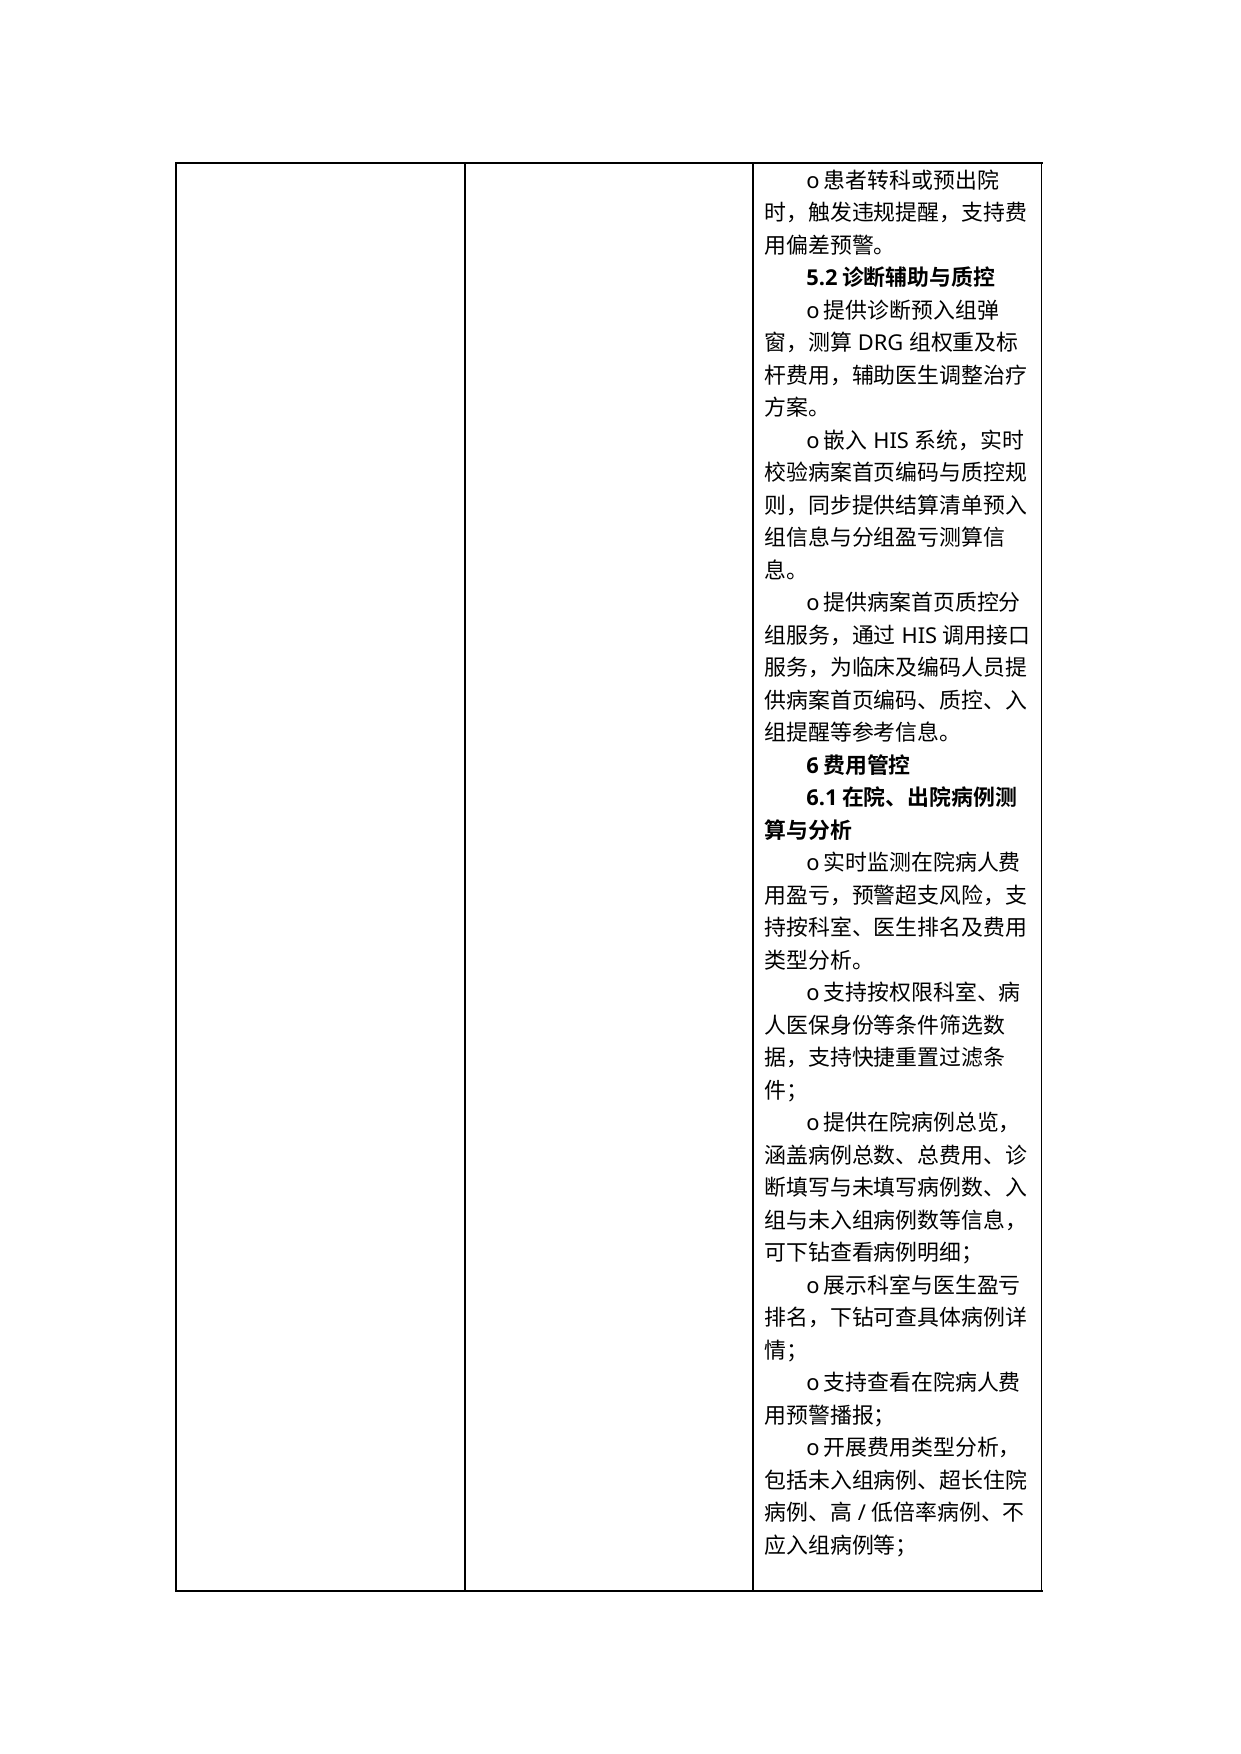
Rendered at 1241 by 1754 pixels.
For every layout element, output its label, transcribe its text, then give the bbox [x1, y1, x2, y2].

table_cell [754, 164, 1041, 1590]
table_cell 1 [177, 164, 464, 1590]
table_cell [466, 164, 752, 1590]
